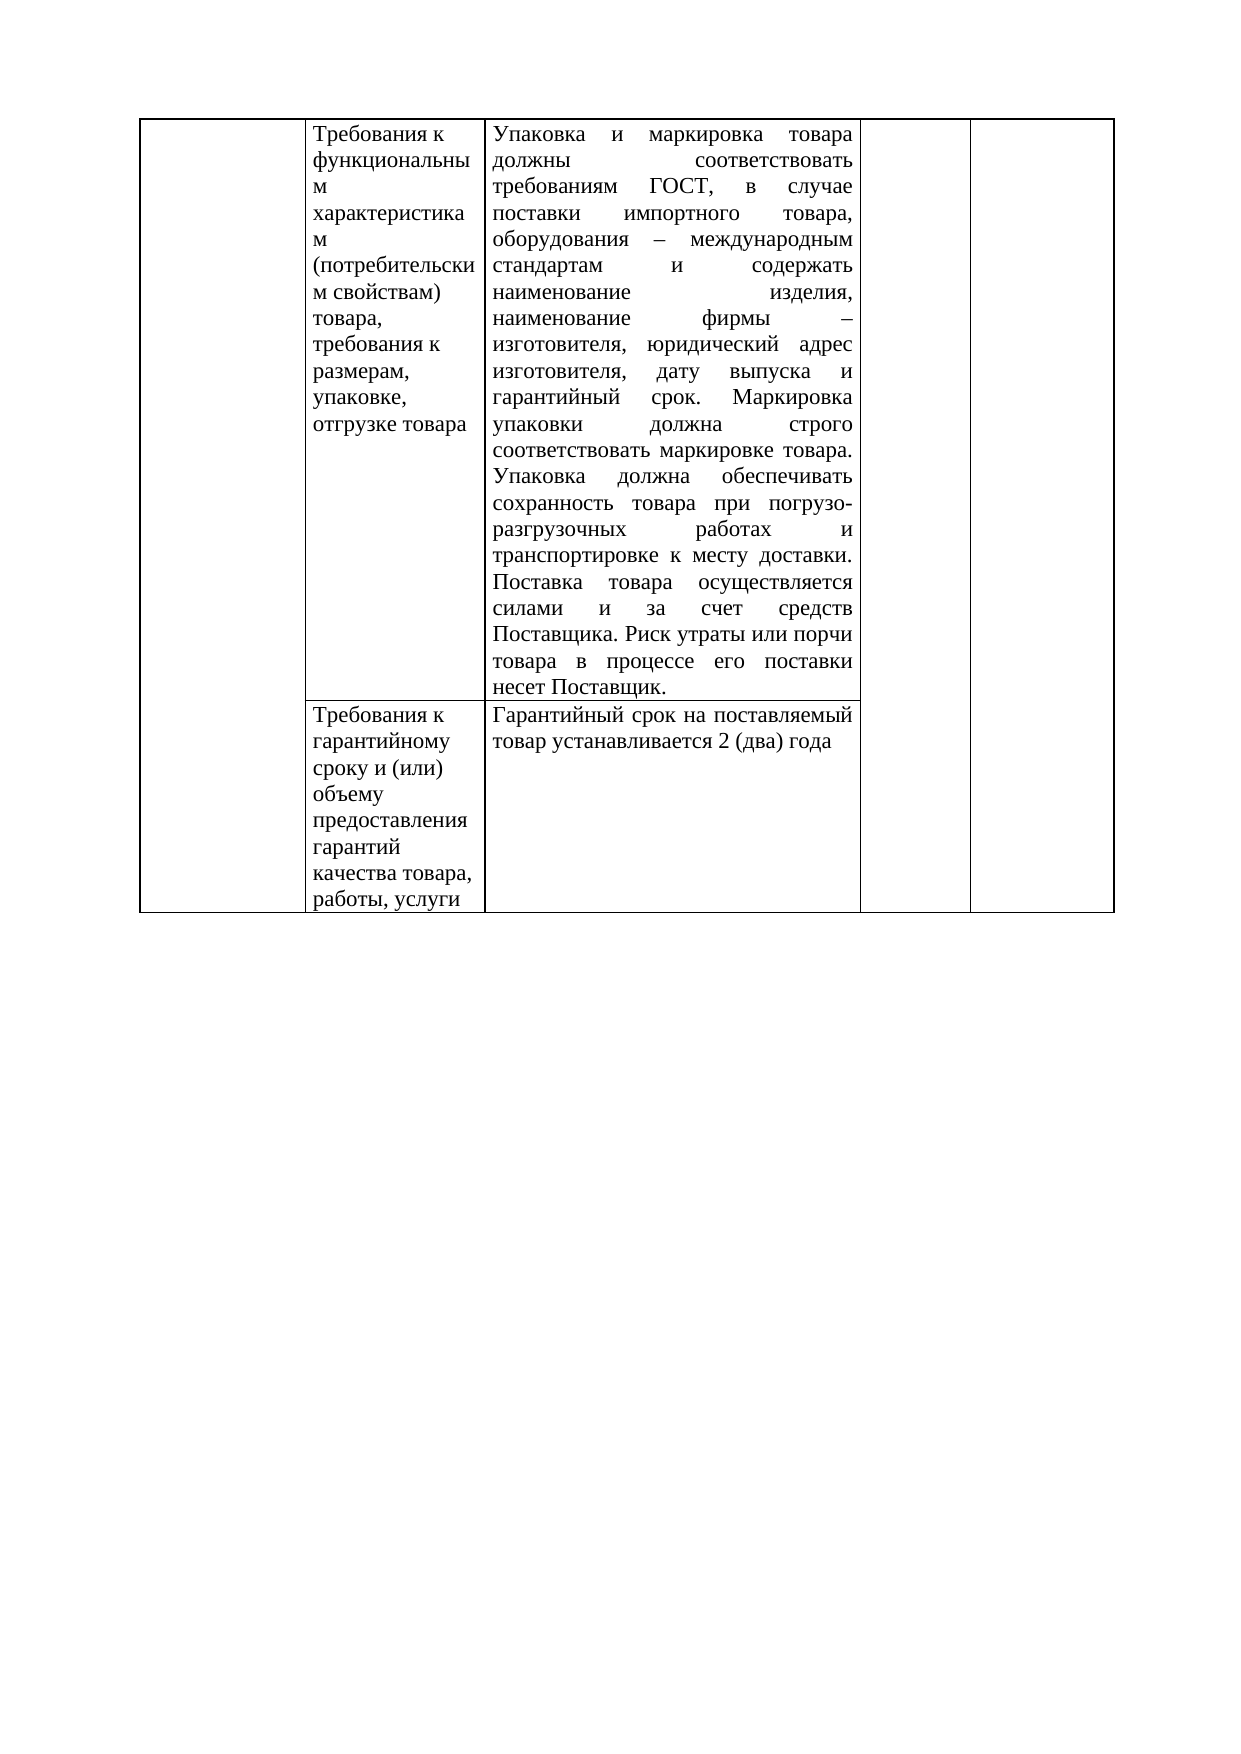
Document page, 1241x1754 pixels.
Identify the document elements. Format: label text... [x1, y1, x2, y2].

table_cell Гарантийный срок на поставляемый товар устанавливается 2 (два) года [486, 701, 860, 912]
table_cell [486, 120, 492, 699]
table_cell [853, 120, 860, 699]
table_cell Требования к гарантийному сроку и (или) объему предоставления гарантий качества товара, работы, услуги [306, 701, 484, 912]
table_cell Требования к функциональным характеристикам (потребительским свойствам) товара, требования к размерам, упаковке, отгрузке товара [306, 120, 484, 699]
